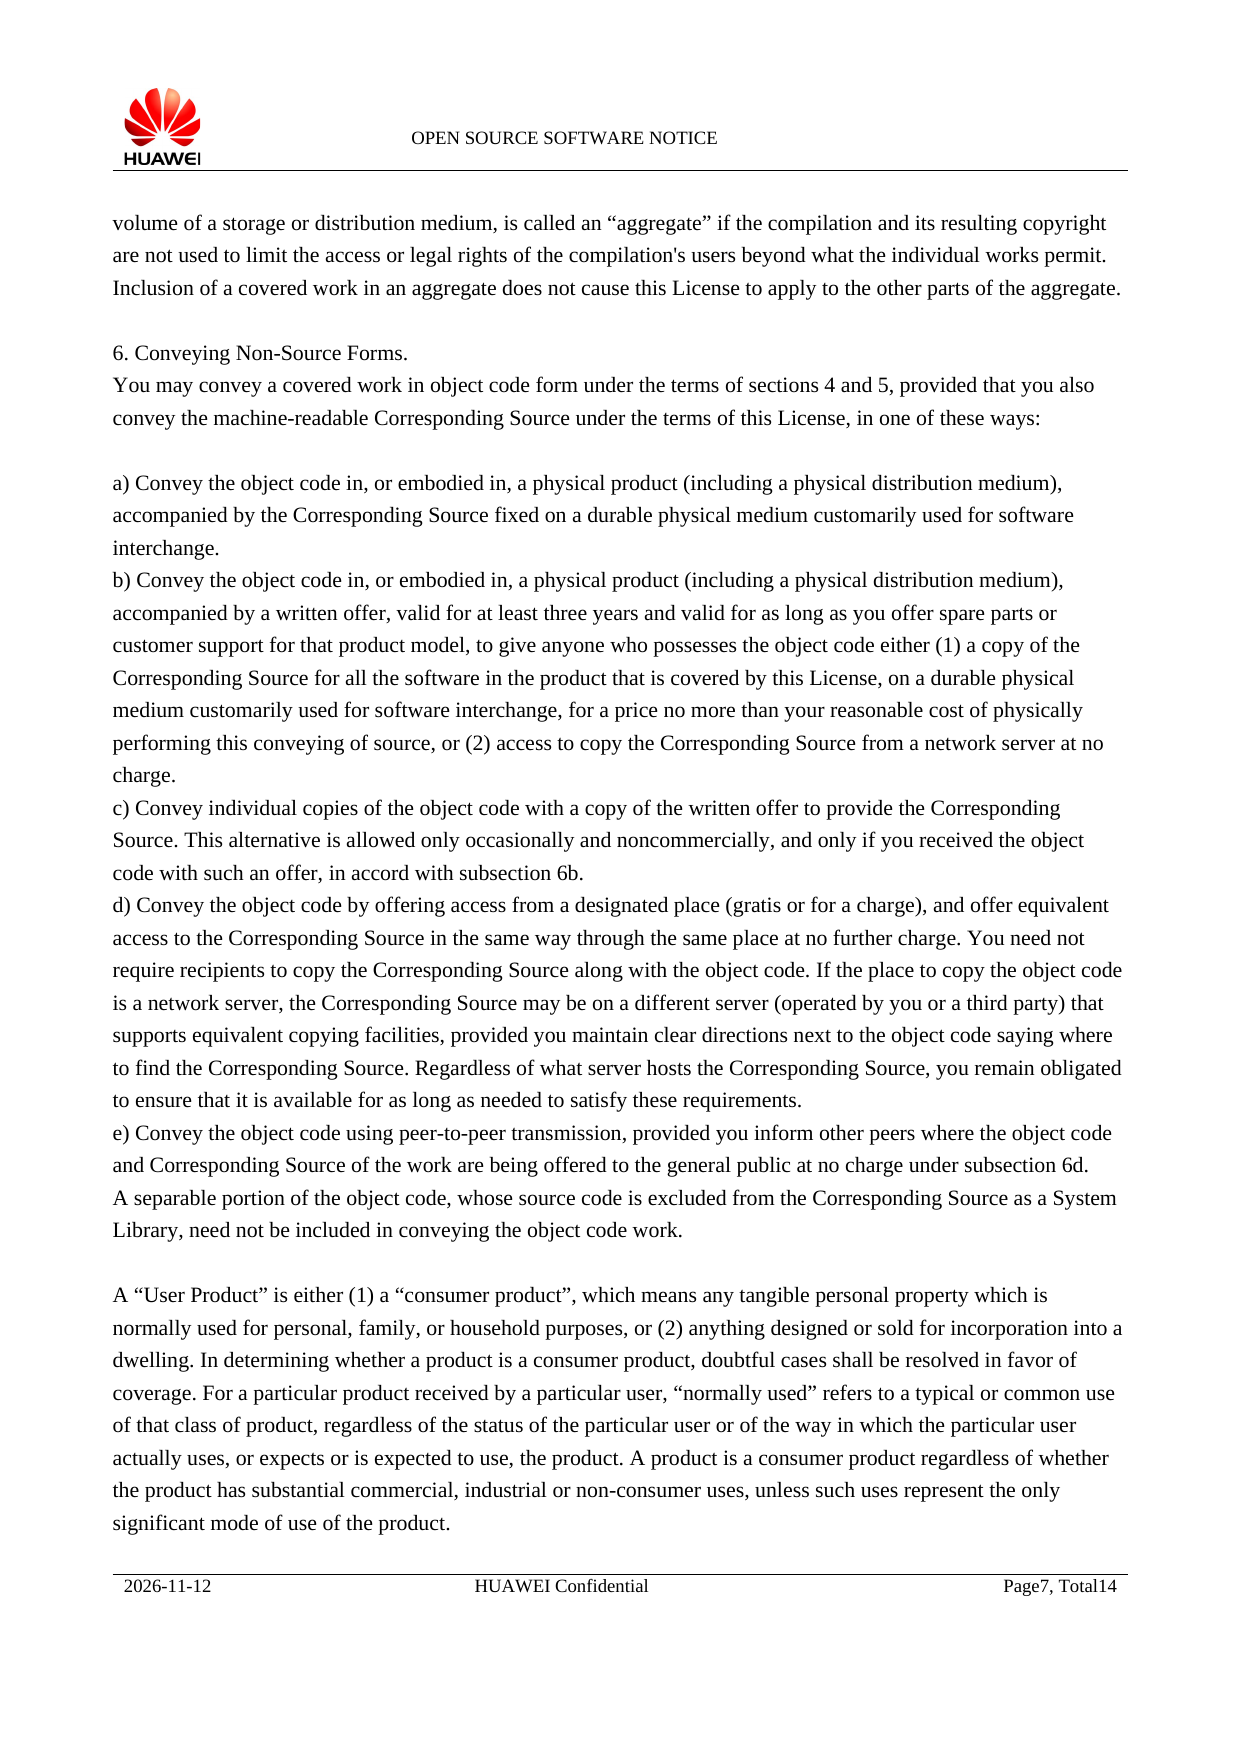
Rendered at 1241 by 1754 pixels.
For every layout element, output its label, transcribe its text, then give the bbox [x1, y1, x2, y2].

picture [124, 88, 201, 165]
